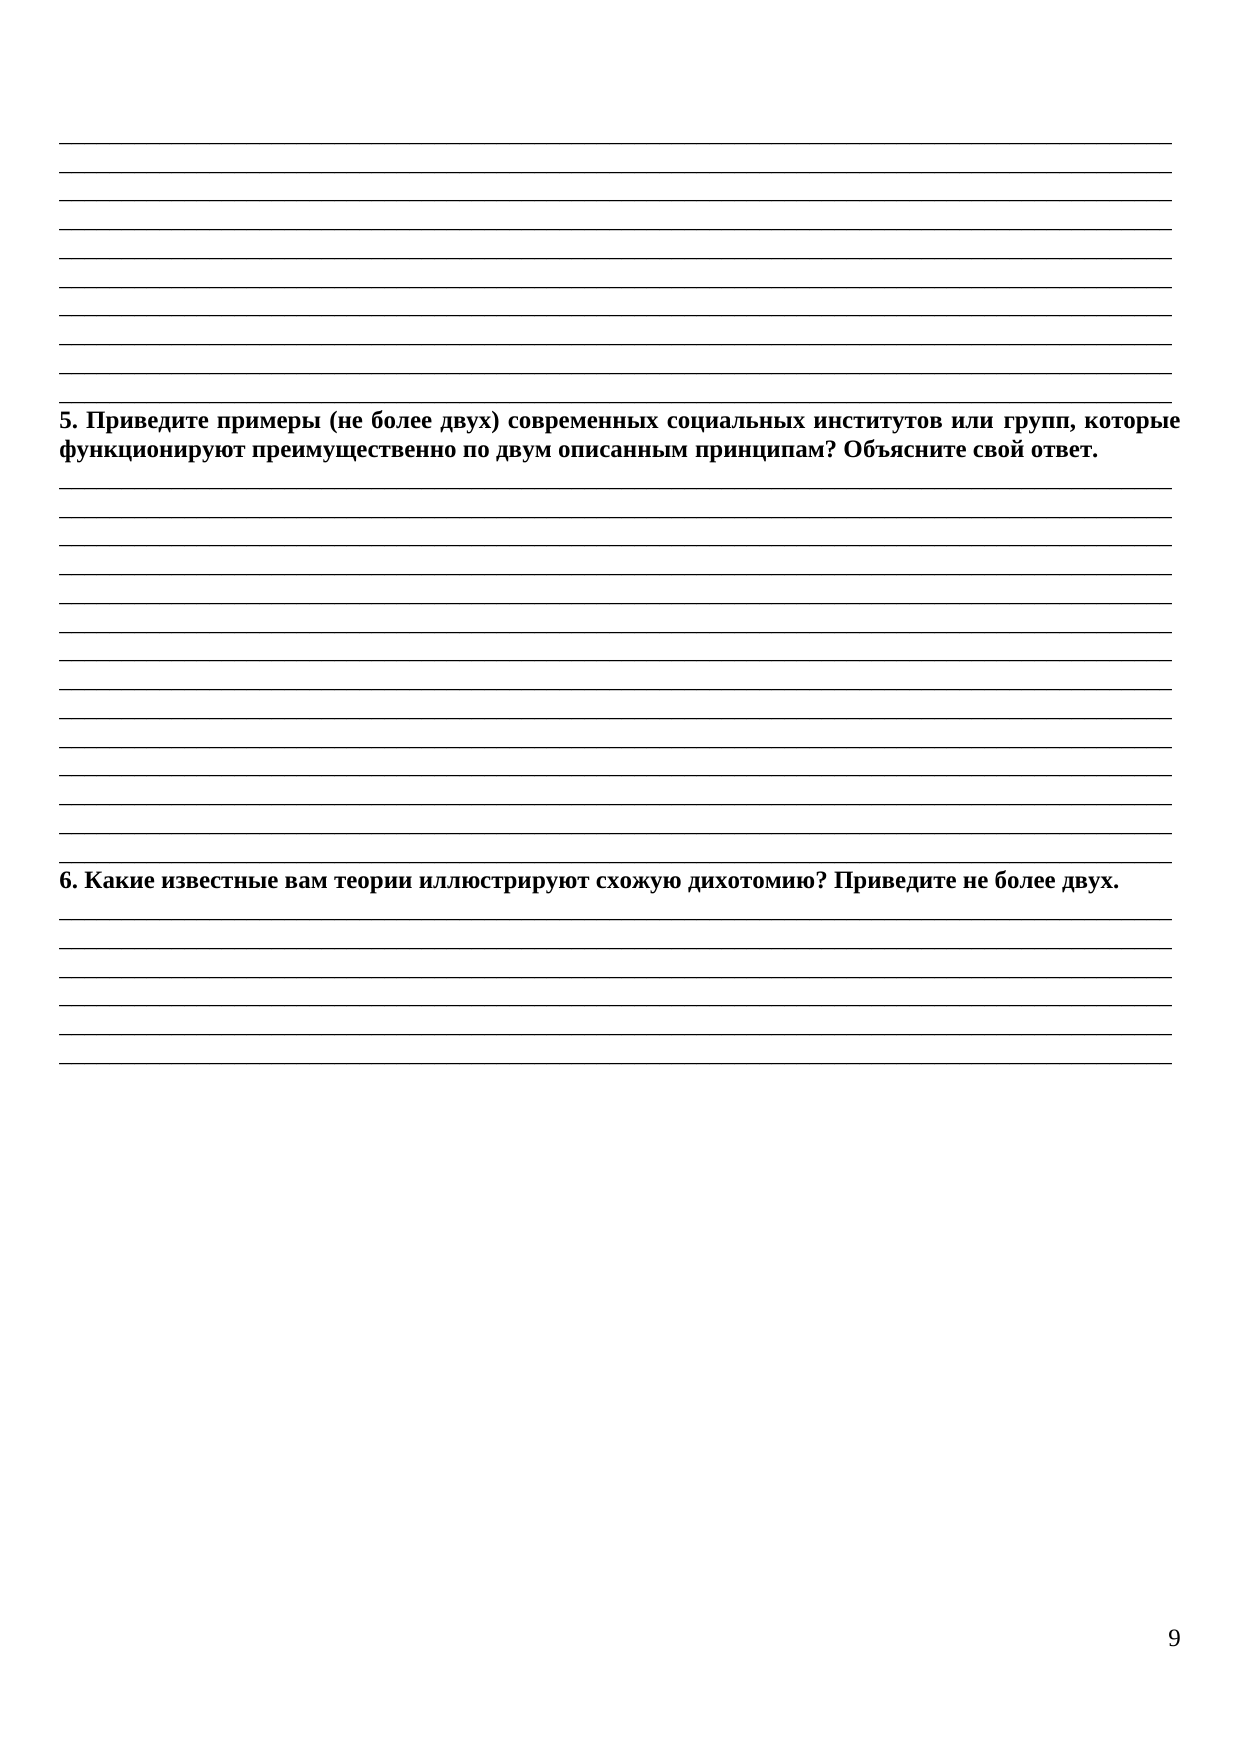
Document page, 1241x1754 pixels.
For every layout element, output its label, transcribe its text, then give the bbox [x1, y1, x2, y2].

text 5. Приведите примеры (не более двух) современных социальных институтов или групп, которые функционируют преимущественно по двум описанным принципам? Объясните свой ответ. [59, 406, 1181, 463]
text 6. Какие известные вам теории иллюстрируют схожую дихотомию? Приведите не более двух. [59, 866, 1181, 894]
